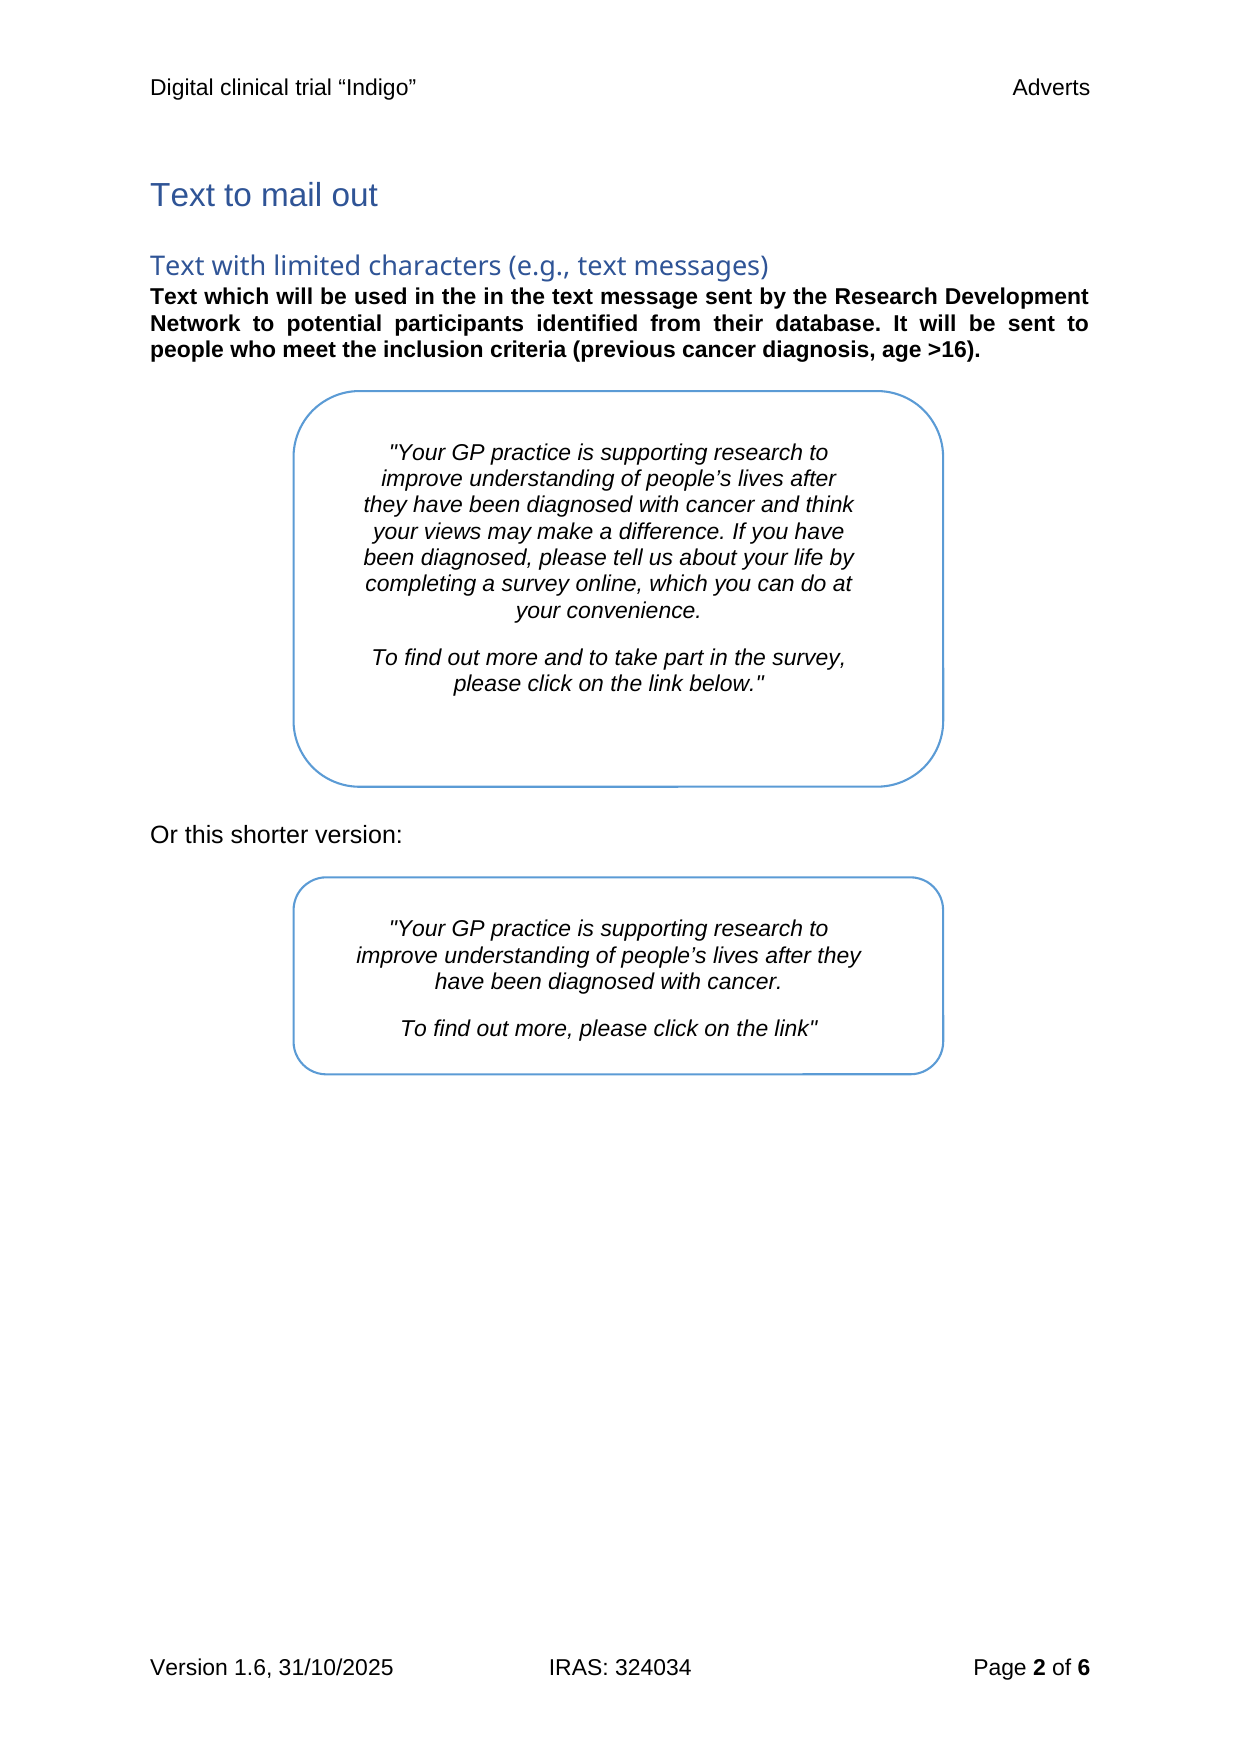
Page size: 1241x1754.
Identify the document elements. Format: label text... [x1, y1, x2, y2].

subtitle Text to mail out [150, 175, 1090, 213]
text Text which will be used in the in the text message sent by the Research Development Network to potential participants identified from their database. It will be sent to people who meet the inclusion criteria (previous cancer diagnosis, age >16). [150, 283, 1090, 362]
text Or this shorter version: [150, 820, 1090, 849]
subtitle Text with limited characters (e.g., text messages) [150, 246, 1090, 283]
